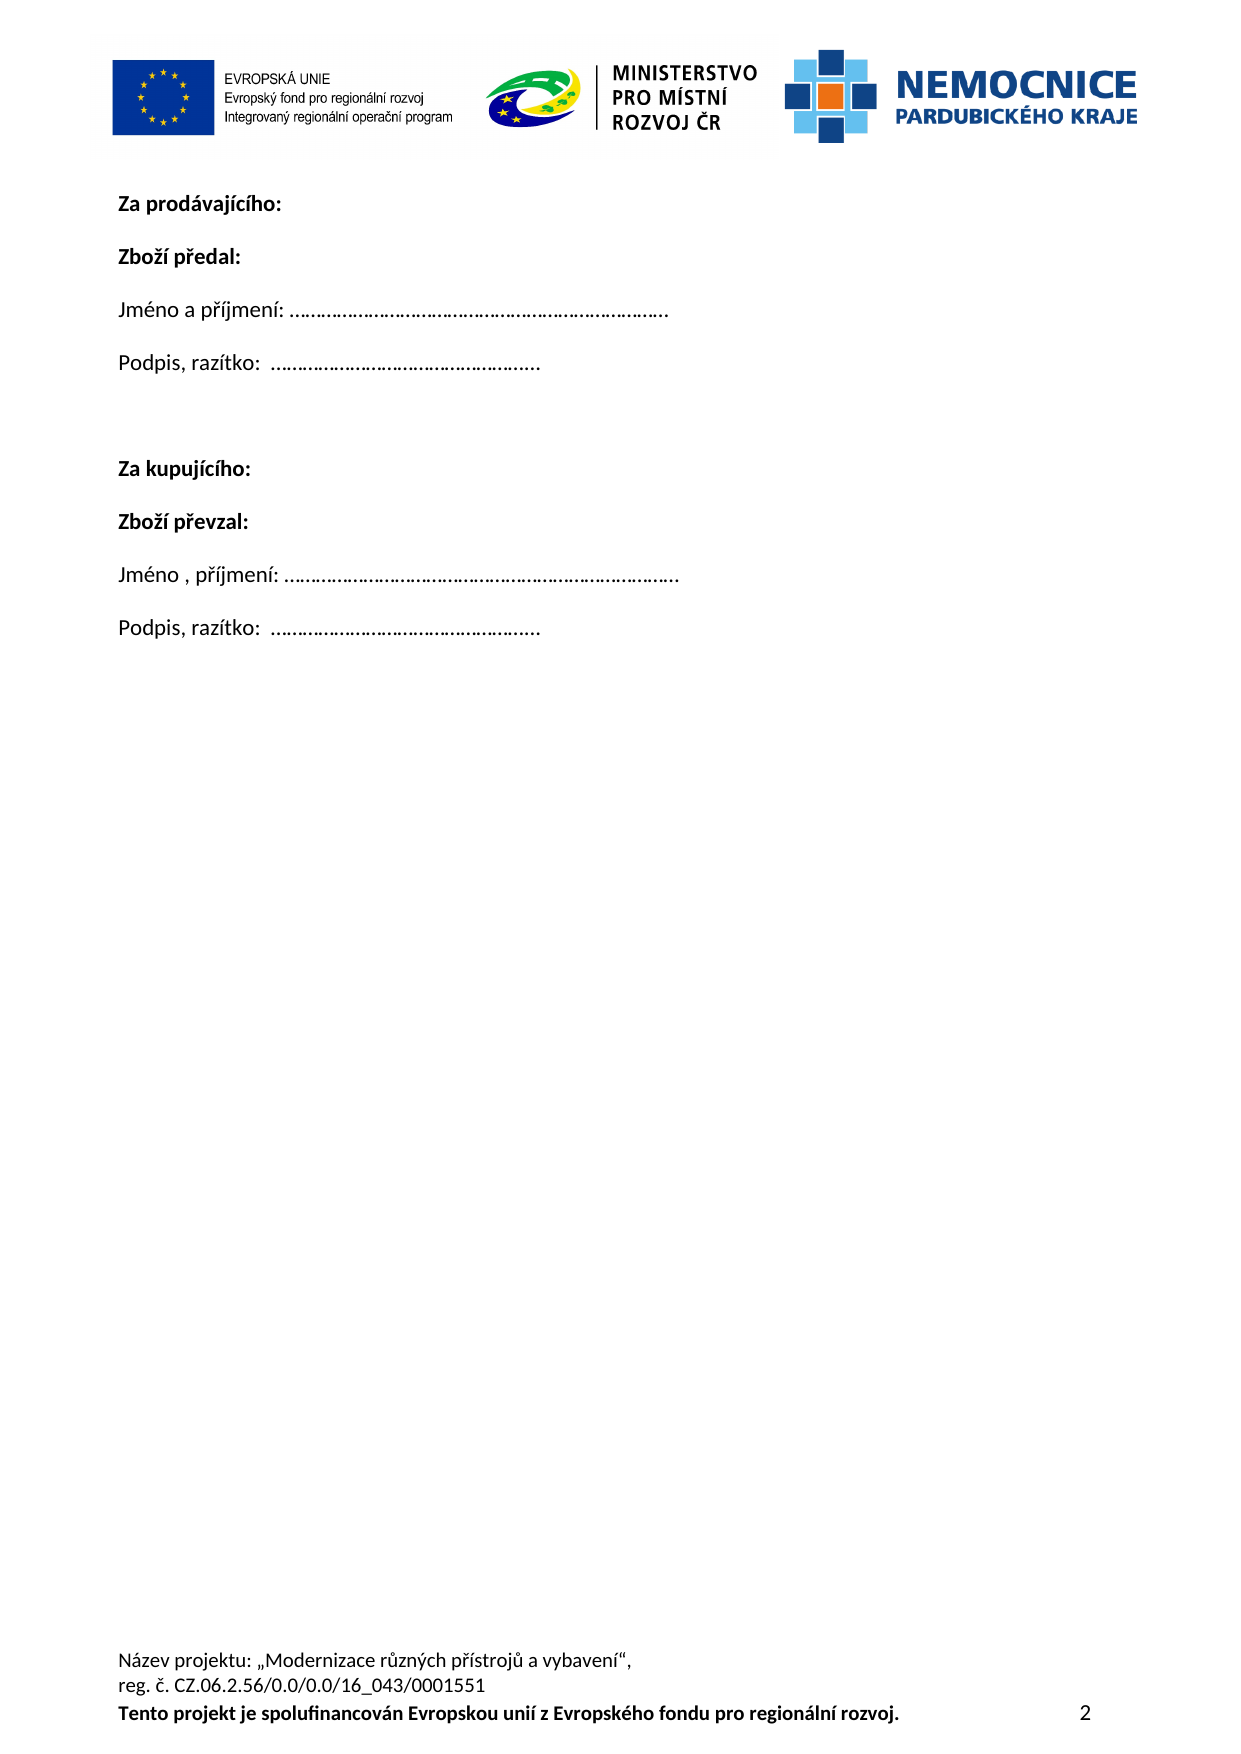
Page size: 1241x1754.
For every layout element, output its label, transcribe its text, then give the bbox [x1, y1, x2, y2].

text Zboží předal: [118, 242, 1122, 270]
text Podpis, razítko: …………………………………………... [118, 613, 1122, 641]
text Podpis, razítko: …………………………………………... [118, 348, 1122, 376]
text Za prodávajícího: [118, 189, 1122, 217]
text Zboží převzal: [118, 507, 1122, 535]
picture [90, 34, 779, 160]
text Za kupujícího: [118, 454, 1122, 482]
picture [783, 48, 1137, 144]
text Jméno , příjmení: ………………………………………………………………… [118, 560, 1122, 588]
text Jméno a příjmení: ……………………………………………………………… [118, 295, 1122, 323]
